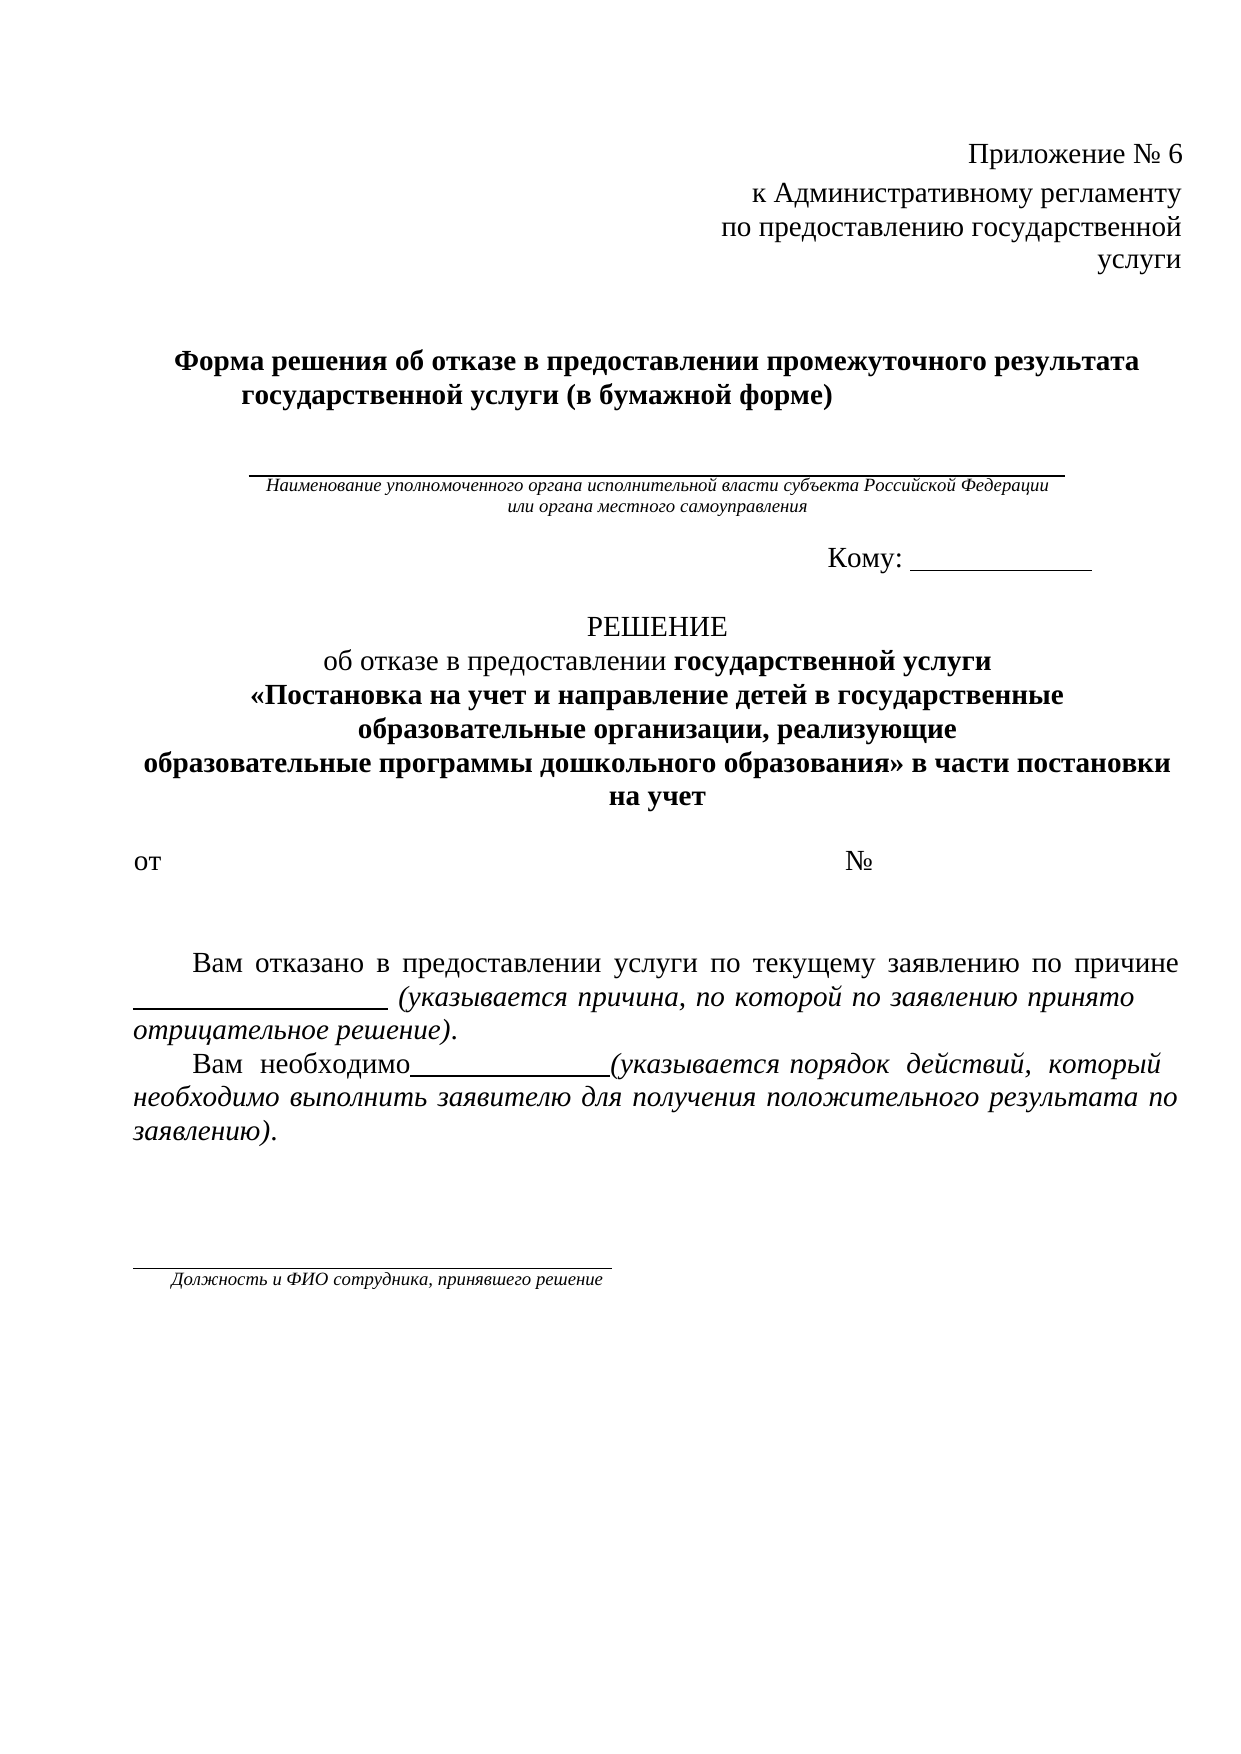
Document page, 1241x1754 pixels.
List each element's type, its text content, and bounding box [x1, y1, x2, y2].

subtitle «Постановка на учет и направление детей в государственные образовательные организации, реализующие [235, 677, 1079, 744]
text РЕШЕНИЕ [134, 610, 1180, 643]
text об отказе в предоставлении государственной услуги [134, 643, 1180, 677]
text Должность и ФИО сотрудника, принявшего решение [171, 1263, 1217, 1290]
table_header № [594, 846, 1091, 878]
text образовательные программы дошкольного образования» в части постановки на учет [134, 745, 1180, 812]
text Вам отказано в предоставлении услуги по текущему заявлению по причине [192, 945, 1217, 979]
text услуги [133, 242, 1181, 276]
text или органа местного самоуправления [134, 495, 1180, 517]
text Вам необходимо (указывается порядок действий, который [192, 1046, 1217, 1079]
text необходимо выполнить заявителю для получения положительного результата по заявлению). [133, 1079, 1217, 1147]
text (указывается причина, по которой по заявлению принято отрицательное решение). [133, 979, 1165, 1046]
table_header от [113, 846, 594, 878]
text Кому: [827, 541, 1217, 574]
subtitle Форма решения об отказе в предоставлении промежуточного результата государственной услуги (в бумажной форме) [174, 343, 1141, 410]
text Наименование уполномоченного органа исполнительной власти субъекта Российской Федерации [134, 471, 1180, 495]
text к Административному регламенту по предоставлению государственной [721, 175, 1182, 242]
